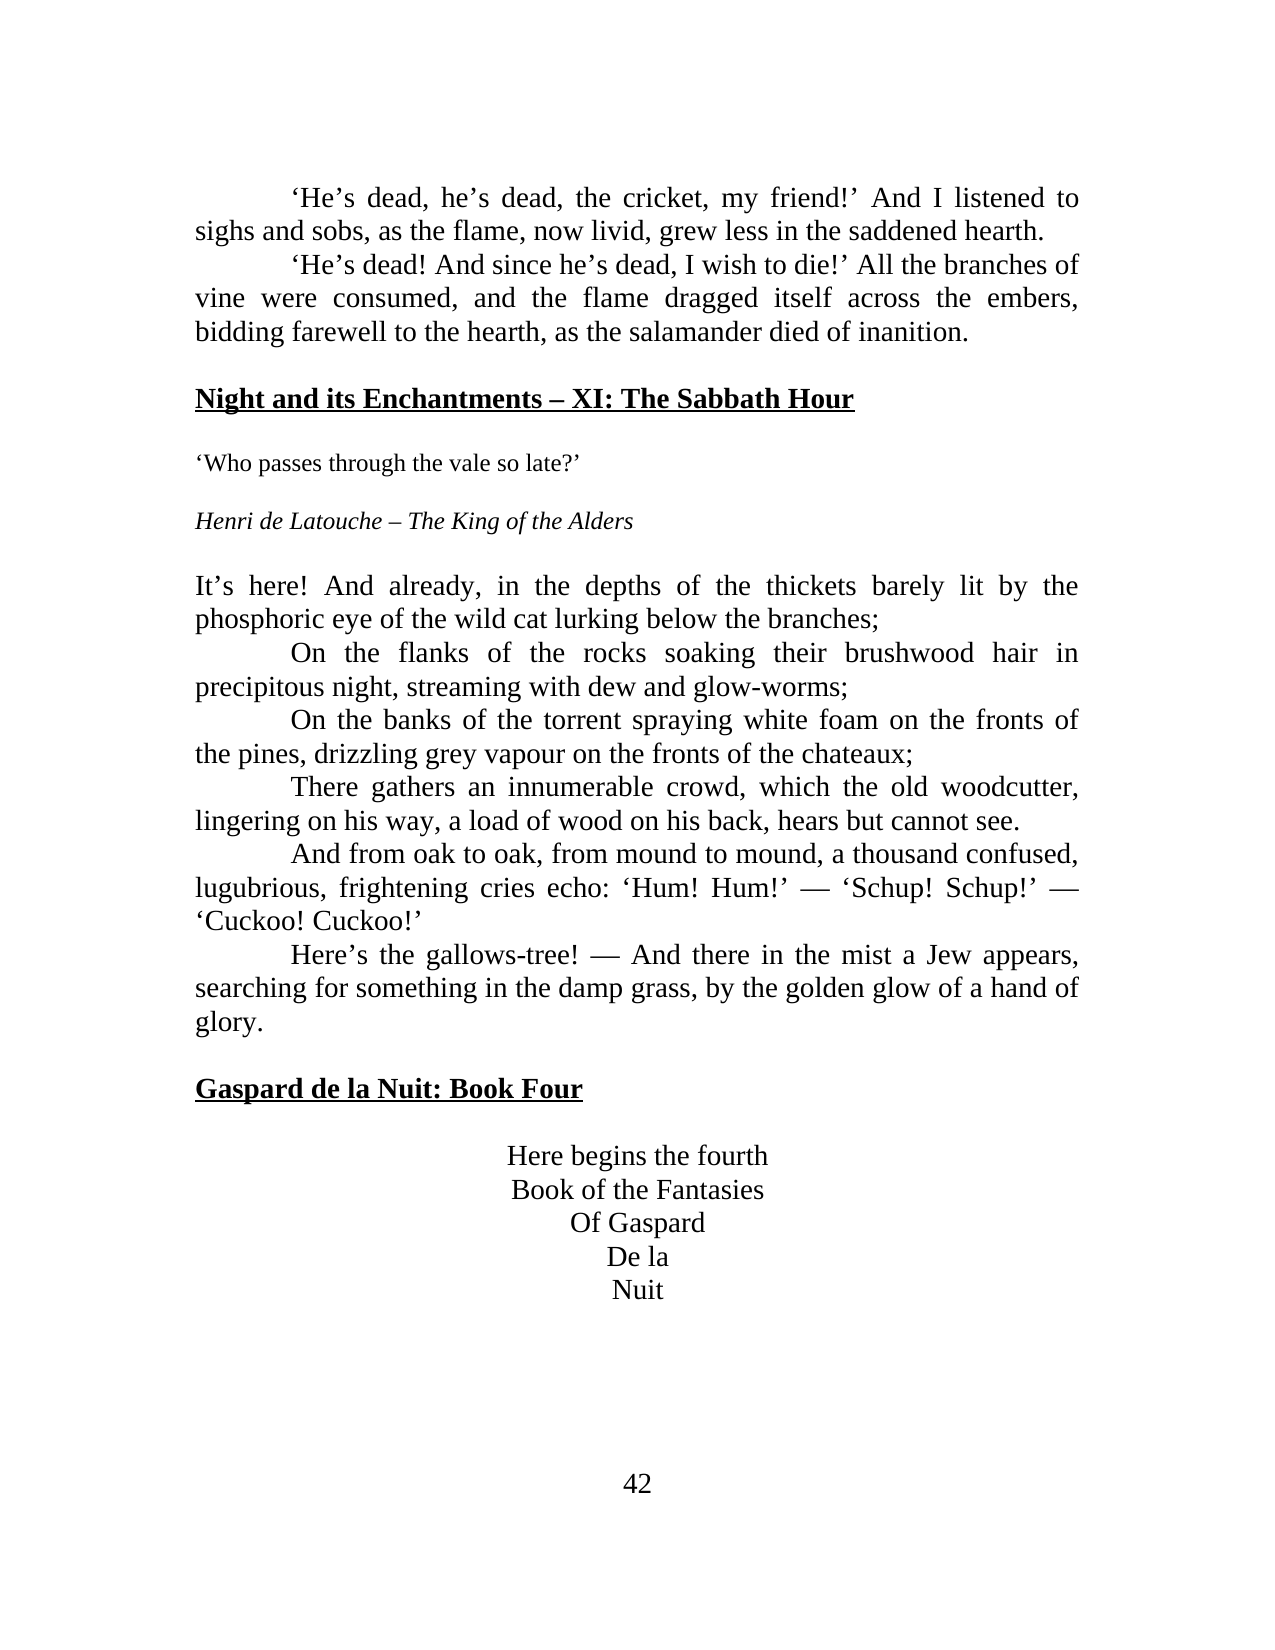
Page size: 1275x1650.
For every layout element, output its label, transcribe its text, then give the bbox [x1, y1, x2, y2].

subtitle Night and its Enchantments – XI: The Sabbath Hour [195, 381, 1080, 415]
text On the flanks of the rocks soaking their brushwood hair in precipitous night, streaming with dew and glow-worms; [195, 635, 1080, 702]
text ‘He’s dead, he’s dead, the cricket, my friend!’ And I listened to sighs and sobs, as the flame, now livid, grew less in the saddened hearth. [195, 180, 1080, 247]
text And from oak to oak, from mound to mound, a thousand confused, lugubrious, frightening cries echo: ‘Hum! Hum!’ — ‘Schup! Schup!’ — ‘Cuckoo! Cuckoo!’ [195, 836, 1080, 937]
subtitle Gaspard de la Nuit: Book Four [195, 1071, 1080, 1105]
text ‘Who passes through the vale so late?’ [195, 448, 1080, 477]
text De la [195, 1239, 1080, 1272]
text Here begins the fourth [195, 1138, 1080, 1172]
text Book of the Fantasies [195, 1172, 1080, 1205]
text Of Gaspard [195, 1205, 1080, 1239]
text There gathers an innumerable crowd, which the old woodcutter, lingering on his way, a load of wood on his back, hears but cannot see. [195, 769, 1080, 836]
text On the banks of the torrent spraying white foam on the fronts of the pines, drizzling grey vapour on the fronts of the chateaux; [195, 702, 1080, 769]
text Henri de Latouche – The King of the Alders [195, 506, 1080, 534]
text Nuit [195, 1272, 1080, 1306]
text Here’s the gallows-tree! — And there in the mist a Jew appears, searching for something in the damp grass, by the golden glow of a hand of glory. [195, 937, 1080, 1038]
text It’s here! And already, in the depths of the thickets barely lit by the phosphoric eye of the wild cat lurking below the branches; [195, 568, 1080, 635]
text ‘He’s dead! And since he’s dead, I wish to die!’ All the branches of vine were consumed, and the flame dragged itself across the embers, bidding farewell to the hearth, as the salamander died of inanition. [195, 247, 1080, 348]
